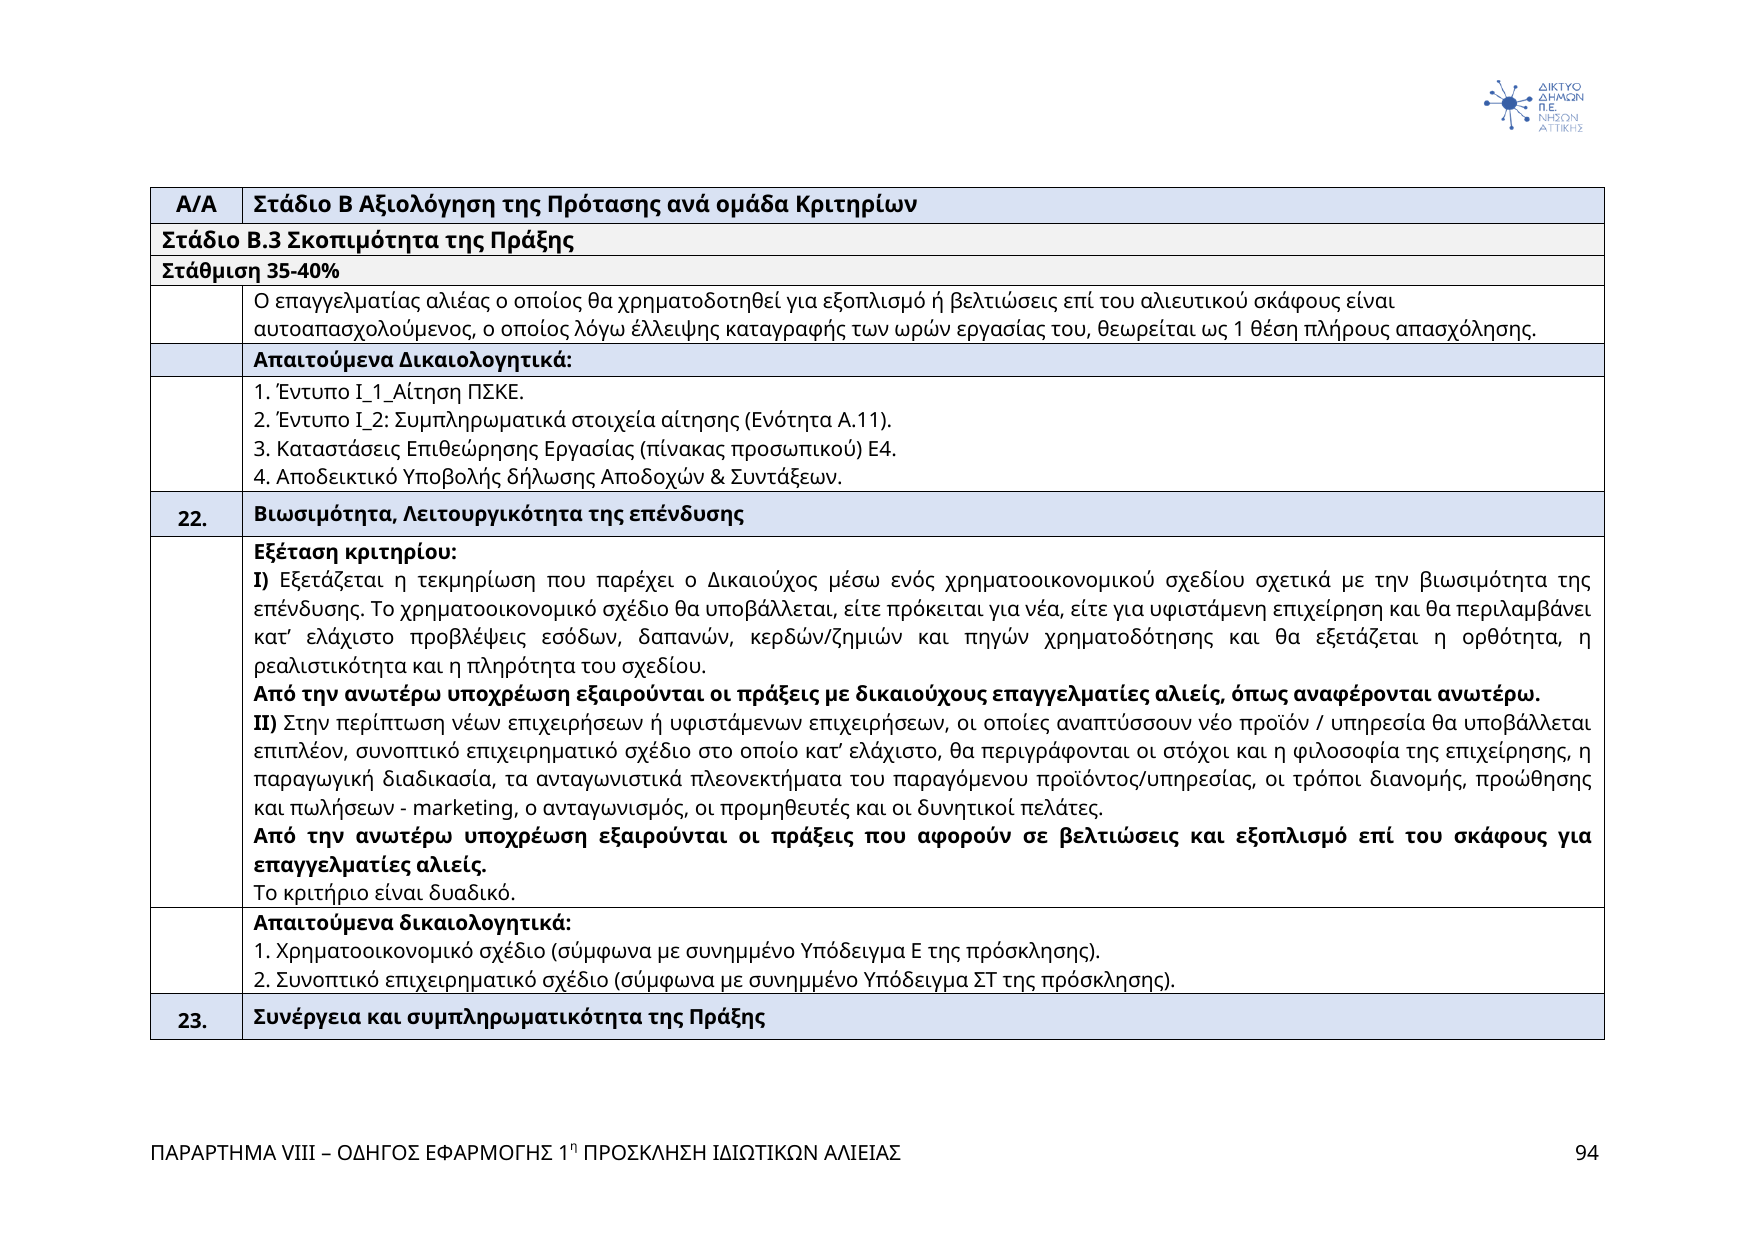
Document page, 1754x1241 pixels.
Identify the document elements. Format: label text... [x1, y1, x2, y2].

table_cell Συνέργεια και συμπληρωματικότητα της Πράξης [243, 994, 1604, 1039]
table_cell Απαιτούμενα δικαιολογητικά: 1. Χρηματοοικονομικό σχέδιο (σύμφωνα με συνημμένο Υπόδειγμα Ε της πρόσκλησης). 2. Συνοπτικό επιχειρηματικό σχέδιο (σύμφωνα με συνημμένο Υπόδειγμα ΣΤ της πρόσκλησης). [243, 908, 1604, 993]
table_cell Στάθμιση 35-40% [151, 256, 1604, 285]
table_cell Βιωσιμότητα, Λειτουργικότητα της επένδυσης [243, 492, 1604, 536]
table_header Στάδιο Β Αξιολόγηση της Πρότασης ανά ομάδα Κριτηρίων [243, 188, 1604, 223]
table_cell [151, 908, 242, 993]
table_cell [243, 286, 1604, 343]
table_cell [151, 537, 242, 907]
table_cell Απαιτούμενα Δικαιολογητικά: [243, 344, 1604, 376]
table_cell [151, 492, 242, 536]
table_cell Στάδιο Β.3 Σκοπιμότητα της Πράξης [151, 224, 1604, 255]
table_cell 1. Έντυπο Ι_1_Αίτηση ΠΣΚΕ. 2. Έντυπο Ι_2: Συμπληρωματικά στοιχεία αίτησης (Ενότητα Α.11). 3. Καταστάσεις Επιθεώρησης Εργασίας (πίνακας προσωπικού) Ε4. 4. Αποδεικτικό Υποβολής δήλωσης Αποδοχών & Συντάξεων. [243, 377, 1604, 491]
table_header Α/Α [151, 188, 242, 223]
table_cell [151, 344, 242, 376]
table_cell [151, 286, 242, 343]
table_cell Εξέταση κριτηρίου: Ι) Εξετάζεται η τεκμηρίωση που παρέχει ο Δικαιούχος μέσω ενός χρηματοοικονομικού σχεδίου σχετικά με την βιωσιμότητα της επένδυσης. Το χρηματοοικονομικό σχέδιο θα υποβάλλεται, είτε πρόκειται για νέα, είτε για υφιστάμενη επιχείρηση και θα περιλαμβάνει κατ’ ελάχιστο προβλέψεις εσόδων, δαπανών, κερδών/ζημιών και πηγών χρηματοδότησης και θα εξετάζεται η ορθότητα, η ρεαλιστικότητα και η πληρότητα του σχεδίου. Από την ανωτέρω υποχρέωση εξαιρούνται οι πράξεις με δικαιούχους επαγγελματίες αλιείς, όπως αναφέρονται ανωτέρω. ΙΙ) Στην περίπτωση νέων επιχειρήσεων ή υφιστάμενων επιχειρήσεων, οι οποίες αναπτύσσουν νέο προϊόν / υπηρεσία θα υποβάλλεται επιπλέον, συνοπτικό επιχειρηματικό σχέδιο στο οποίο κατ’ ελάχιστο, θα περιγράφονται οι στόχοι και η φιλοσοφία της επιχείρησης, η παραγωγική διαδικασία, τα ανταγωνιστικά πλεονεκτήματα του παραγόμενου προϊόντος/υπηρεσίας, οι τρόποι διανομής, προώθησης και πωλήσεων - marketing, ο ανταγωνισμός, οι προμηθευτές και οι δυνητικοί πελάτες. Από την ανωτέρω υποχρέωση εξαιρούνται οι πράξεις που αφορούν σε βελτιώσεις και εξοπλισμό επί του σκάφους για επαγγελματίες αλιείς. Το κριτήριο είναι δυαδικό. [243, 537, 1604, 907]
table_cell [151, 377, 242, 491]
table_cell [151, 994, 242, 1039]
